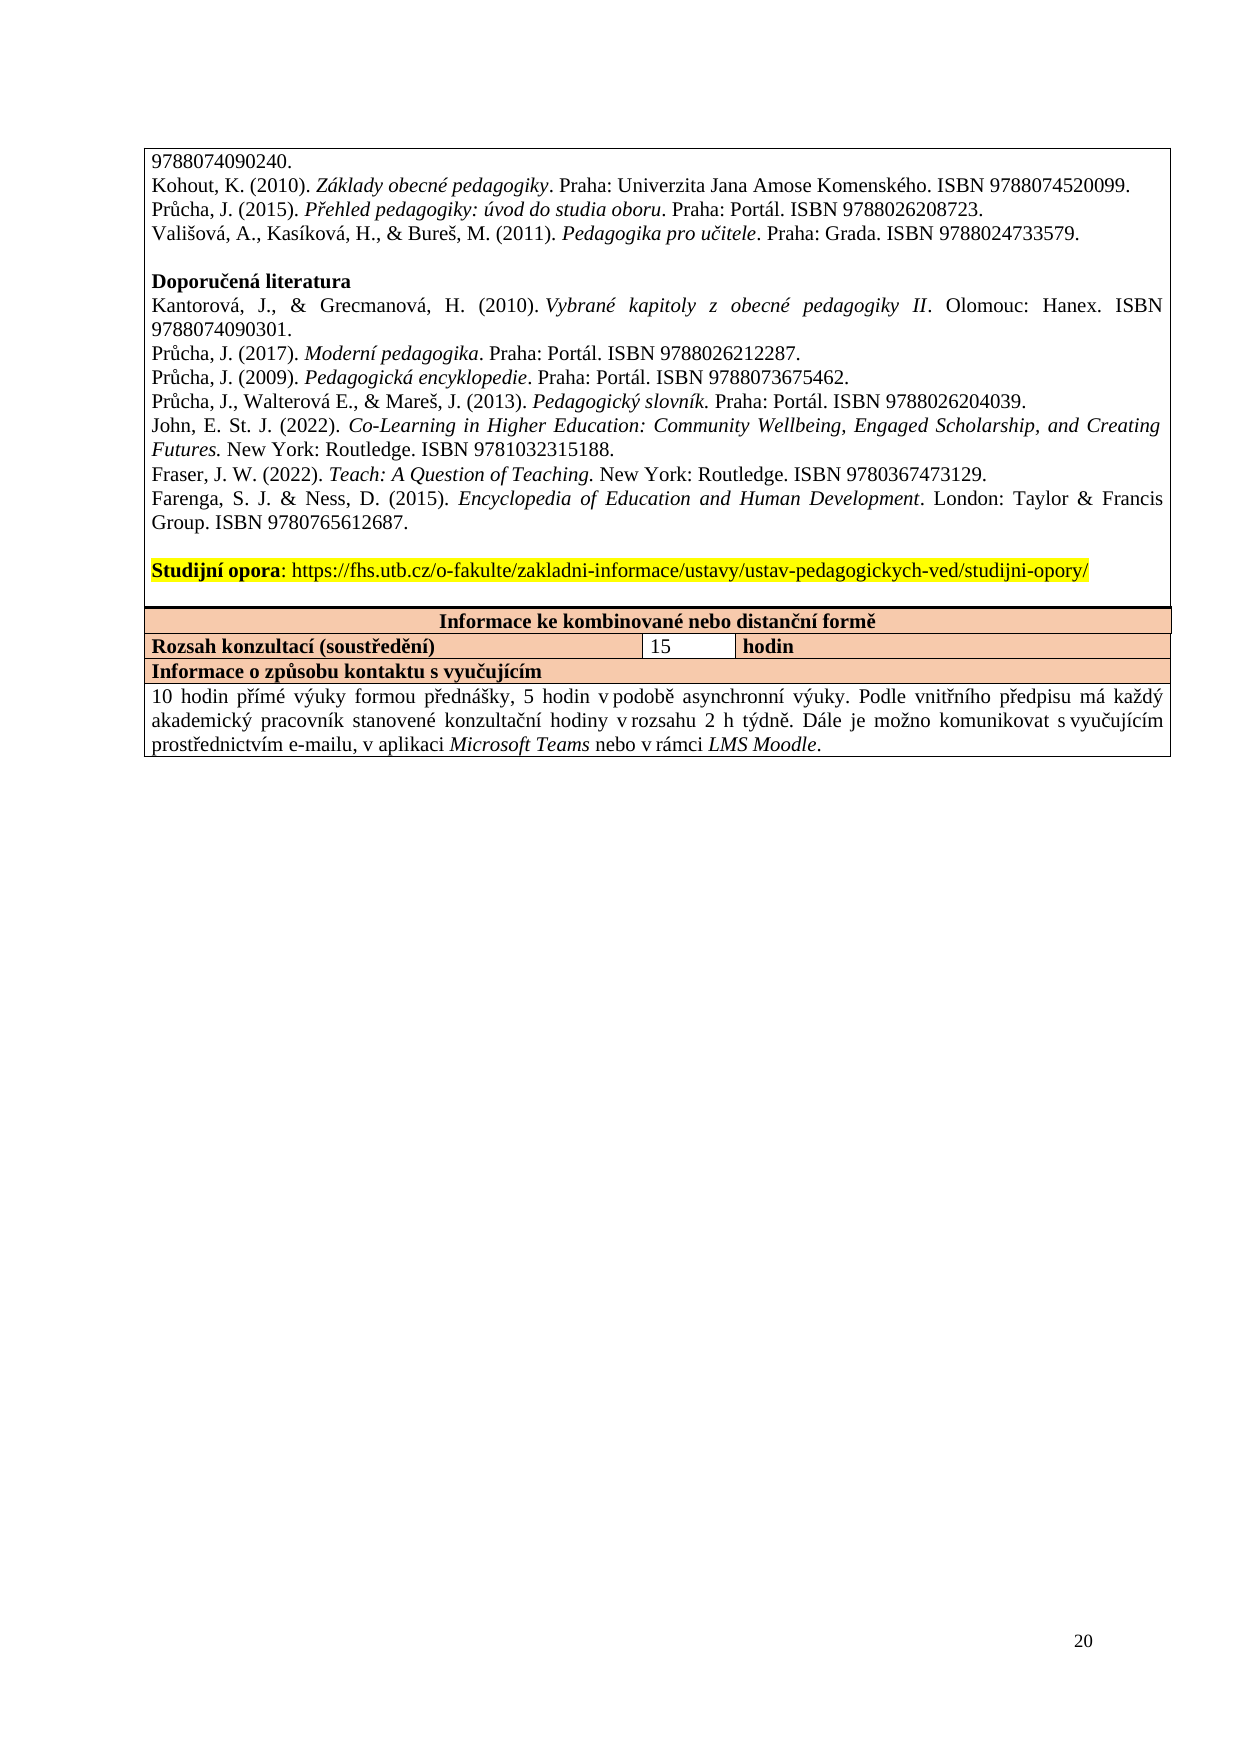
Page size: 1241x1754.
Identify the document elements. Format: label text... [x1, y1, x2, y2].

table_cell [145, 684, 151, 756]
table_cell 10 hodin přímé výuky formou přednášky, 5 hodin v podobě asynchronní výuky. Podle vnitřního předpisu má každý akademický pracovník stanovené konzultační hodiny v rozsahu 2 h týdně. Dále je možno komunikovat s vyučujícím prostřednictvím e-mailu, v aplikaci Microsoft Teams nebo v rámci LMS Moodle. [822, 684, 1170, 756]
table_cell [145, 149, 1170, 606]
table_cell Informace ke kombinované nebo distanční formě [145, 609, 1171, 633]
table_cell Informace o způsobu kontaktu s vyučujícím [145, 659, 1170, 683]
table_cell hodin [736, 634, 1170, 658]
table_cell 15 [643, 634, 735, 658]
table_cell Rozsah konzultací (soustředění) [145, 634, 642, 658]
